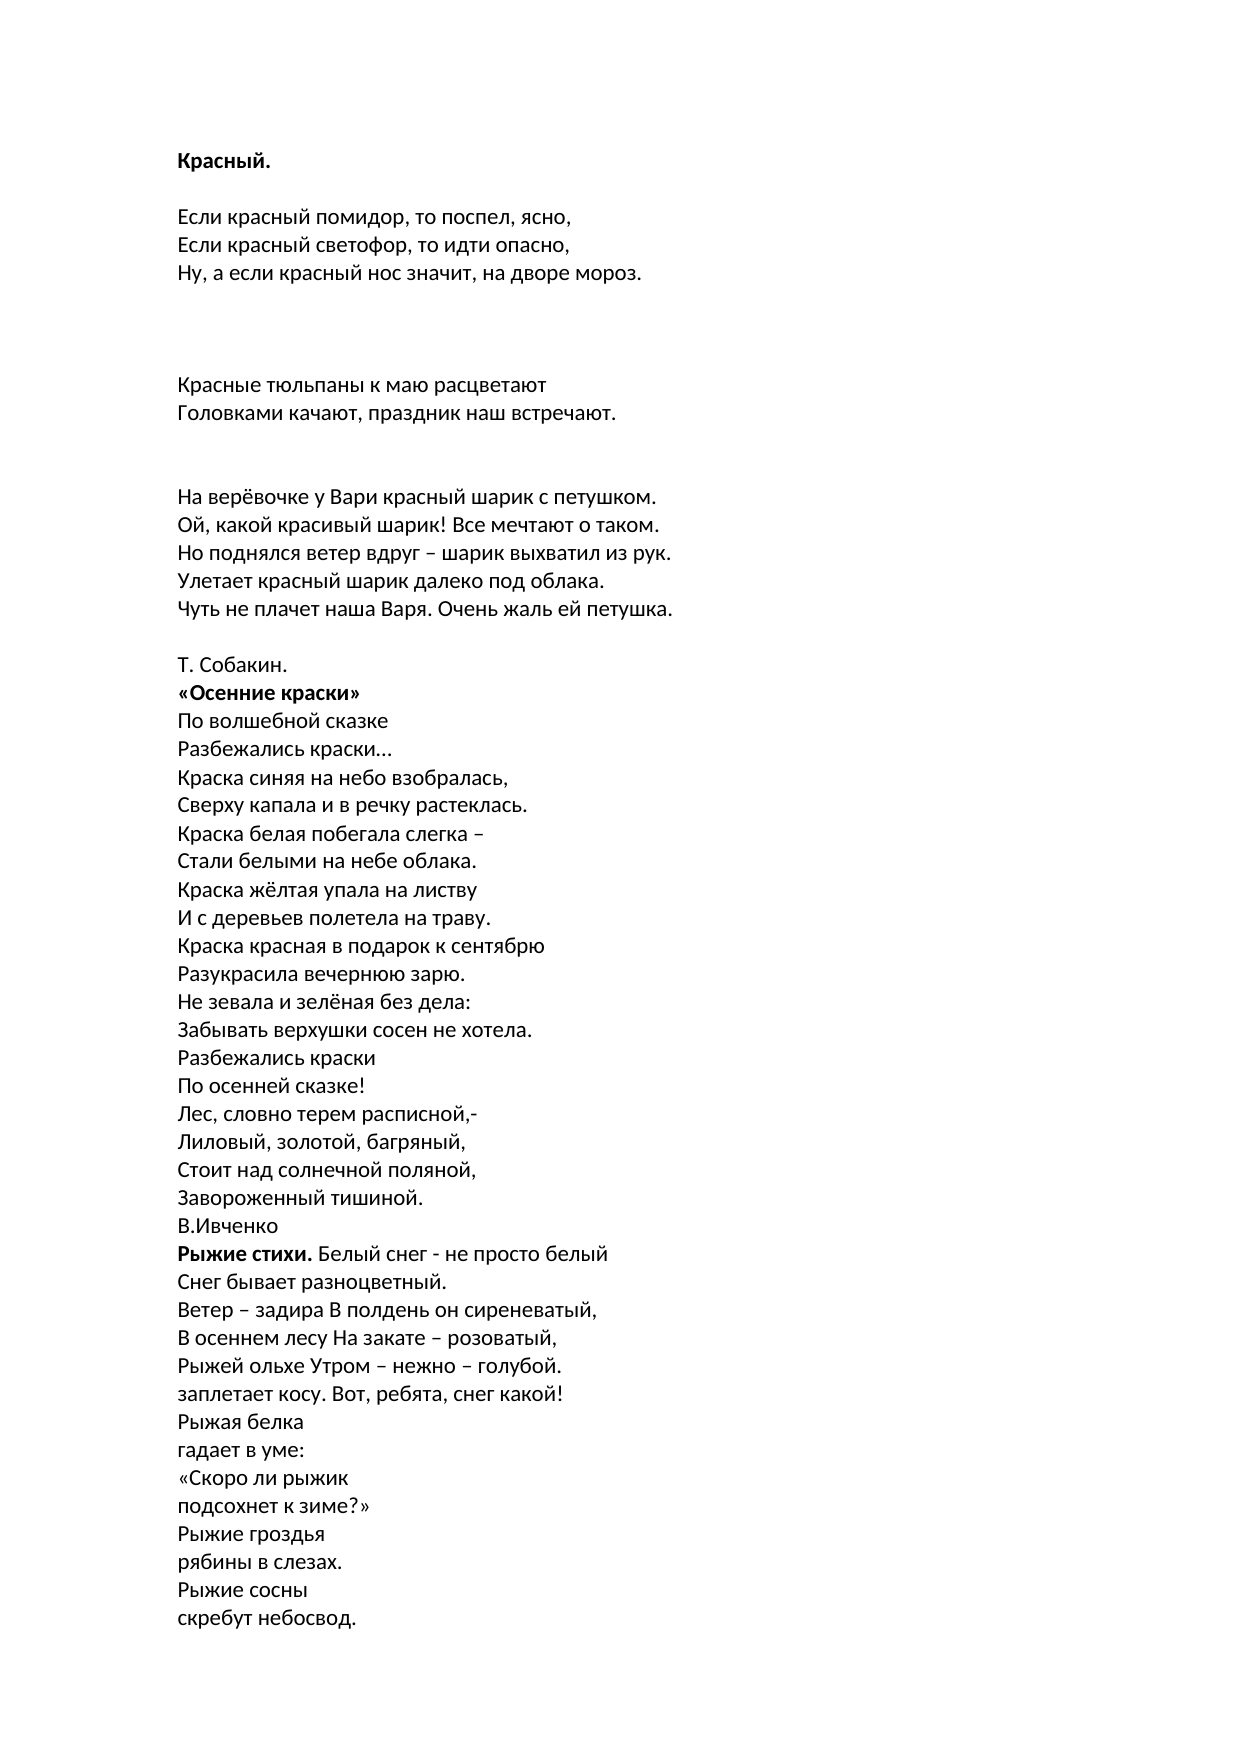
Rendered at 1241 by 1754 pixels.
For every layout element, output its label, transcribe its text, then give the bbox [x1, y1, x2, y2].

text Стоит над солнечной поляной, [177, 1155, 1152, 1183]
text В.Ивченко [177, 1211, 1152, 1239]
text Ветер – задира В полдень он сиреневатый, [177, 1295, 1152, 1323]
text Если красный помидор, то поспел, ясно, [177, 202, 1152, 230]
text Разбежались краски… [177, 734, 1152, 763]
text На верёвочке у Вари красный шарик с петушком. [177, 482, 1152, 510]
text Чуть не плачет наша Варя. Очень жаль ей петушка. [177, 594, 1152, 622]
text Краска белая побегала слегка – [177, 819, 1152, 847]
text Краска жёлтая упала на листву [177, 875, 1152, 903]
text Т. Собакин. [177, 651, 1152, 678]
text Головками качают, праздник наш встречают. [177, 398, 1152, 426]
text «Осенние краски» [177, 678, 1152, 707]
text гадает в уме: [177, 1435, 1152, 1463]
text Лиловый, золотой, багряный, [177, 1127, 1152, 1155]
text Рыжие гроздья [177, 1519, 1152, 1547]
text рябины в слезах. [177, 1547, 1152, 1575]
text Сверху капала и в речку растеклась. [177, 791, 1152, 819]
text Рыжие стихи. Белый снег - не просто белый [177, 1239, 1152, 1267]
text Разукрасила вечернюю зарю. [177, 959, 1152, 987]
text Рыжей ольхе Утром – нежно – голубой. [177, 1351, 1152, 1379]
text Стали белыми на небе облака. [177, 847, 1152, 875]
text «Скоро ли рыжик [177, 1463, 1152, 1491]
text Забывать верхушки сосен не хотела. [177, 1015, 1152, 1043]
text Красный. [177, 146, 1152, 174]
text Разбежались краски [177, 1043, 1152, 1071]
text Красные тюльпаны к маю расцветают [177, 370, 1152, 398]
text Краска синяя на небо взобралась, [177, 763, 1152, 791]
text По волшебной сказке [177, 707, 1152, 734]
text Снег бывает разноцветный. [177, 1267, 1152, 1295]
text скребут небосвод. [177, 1603, 1152, 1631]
text заплетает косу. Вот, ребята, снег какой! [177, 1379, 1152, 1407]
text Улетает красный шарик далеко под облака. [177, 566, 1152, 594]
text Ну, а если красный нос значит, на дворе мороз. [177, 258, 1152, 286]
text Но поднялся ветер вдруг – шарик выхватил из рук. [177, 538, 1152, 566]
text Завороженный тишиной. [177, 1183, 1152, 1211]
text Рыжие сосны [177, 1575, 1152, 1603]
text Если красный светофор, то идти опасно, [177, 230, 1152, 258]
text подсохнет к зиме?» [177, 1491, 1152, 1519]
text Не зевала и зелёная без дела: [177, 987, 1152, 1015]
text В осеннем лесу На закате – розоватый, [177, 1323, 1152, 1351]
text Краска красная в подарок к сентябрю [177, 931, 1152, 959]
text Ой, какой красивый шарик! Все мечтают о таком. [177, 510, 1152, 538]
text И с деревьев полетела на траву. [177, 903, 1152, 931]
text Лес, словно терем расписной,- [177, 1099, 1152, 1127]
text Рыжая белка [177, 1407, 1152, 1435]
text По осенней сказке! [177, 1071, 1152, 1099]
